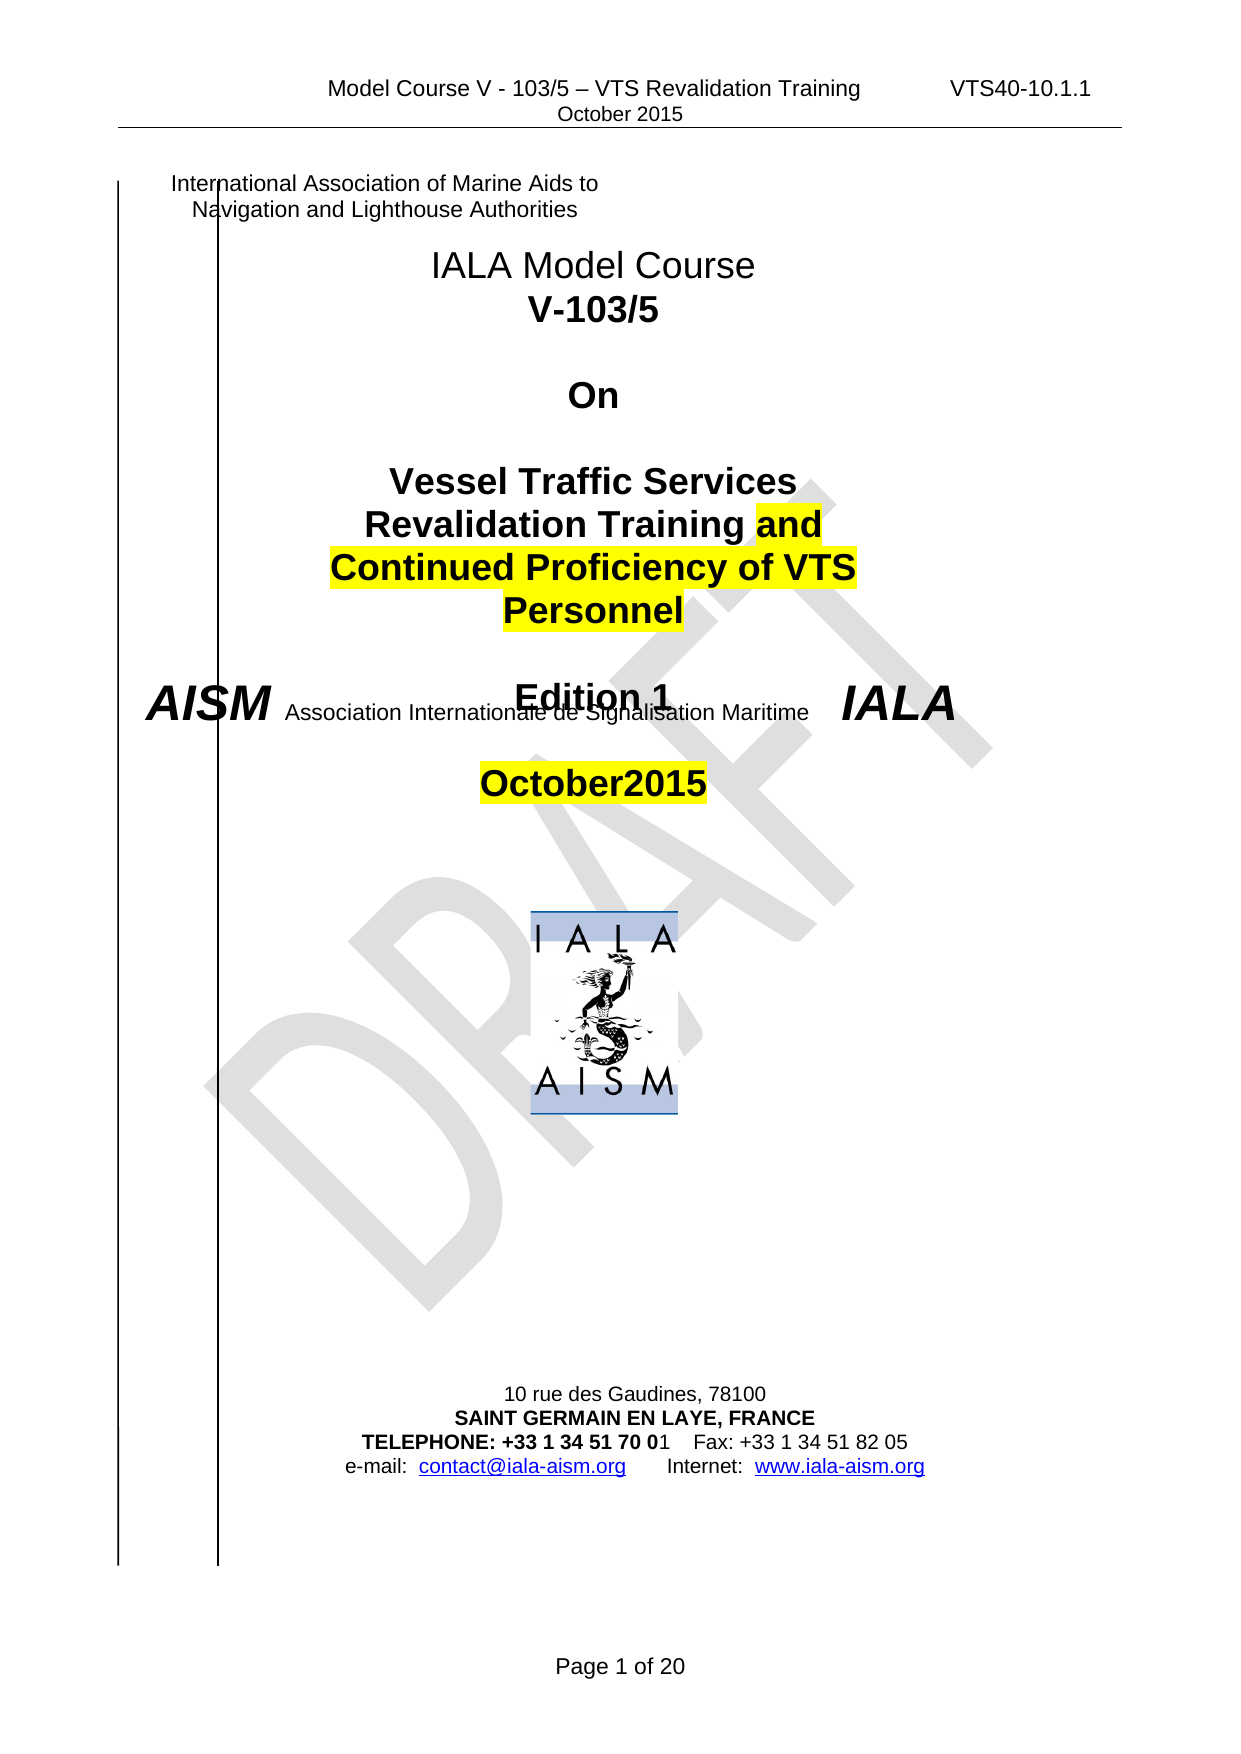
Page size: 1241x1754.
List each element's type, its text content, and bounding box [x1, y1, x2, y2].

title Document Revisions [118, 173, 1122, 212]
picture [530, 911, 678, 1115]
